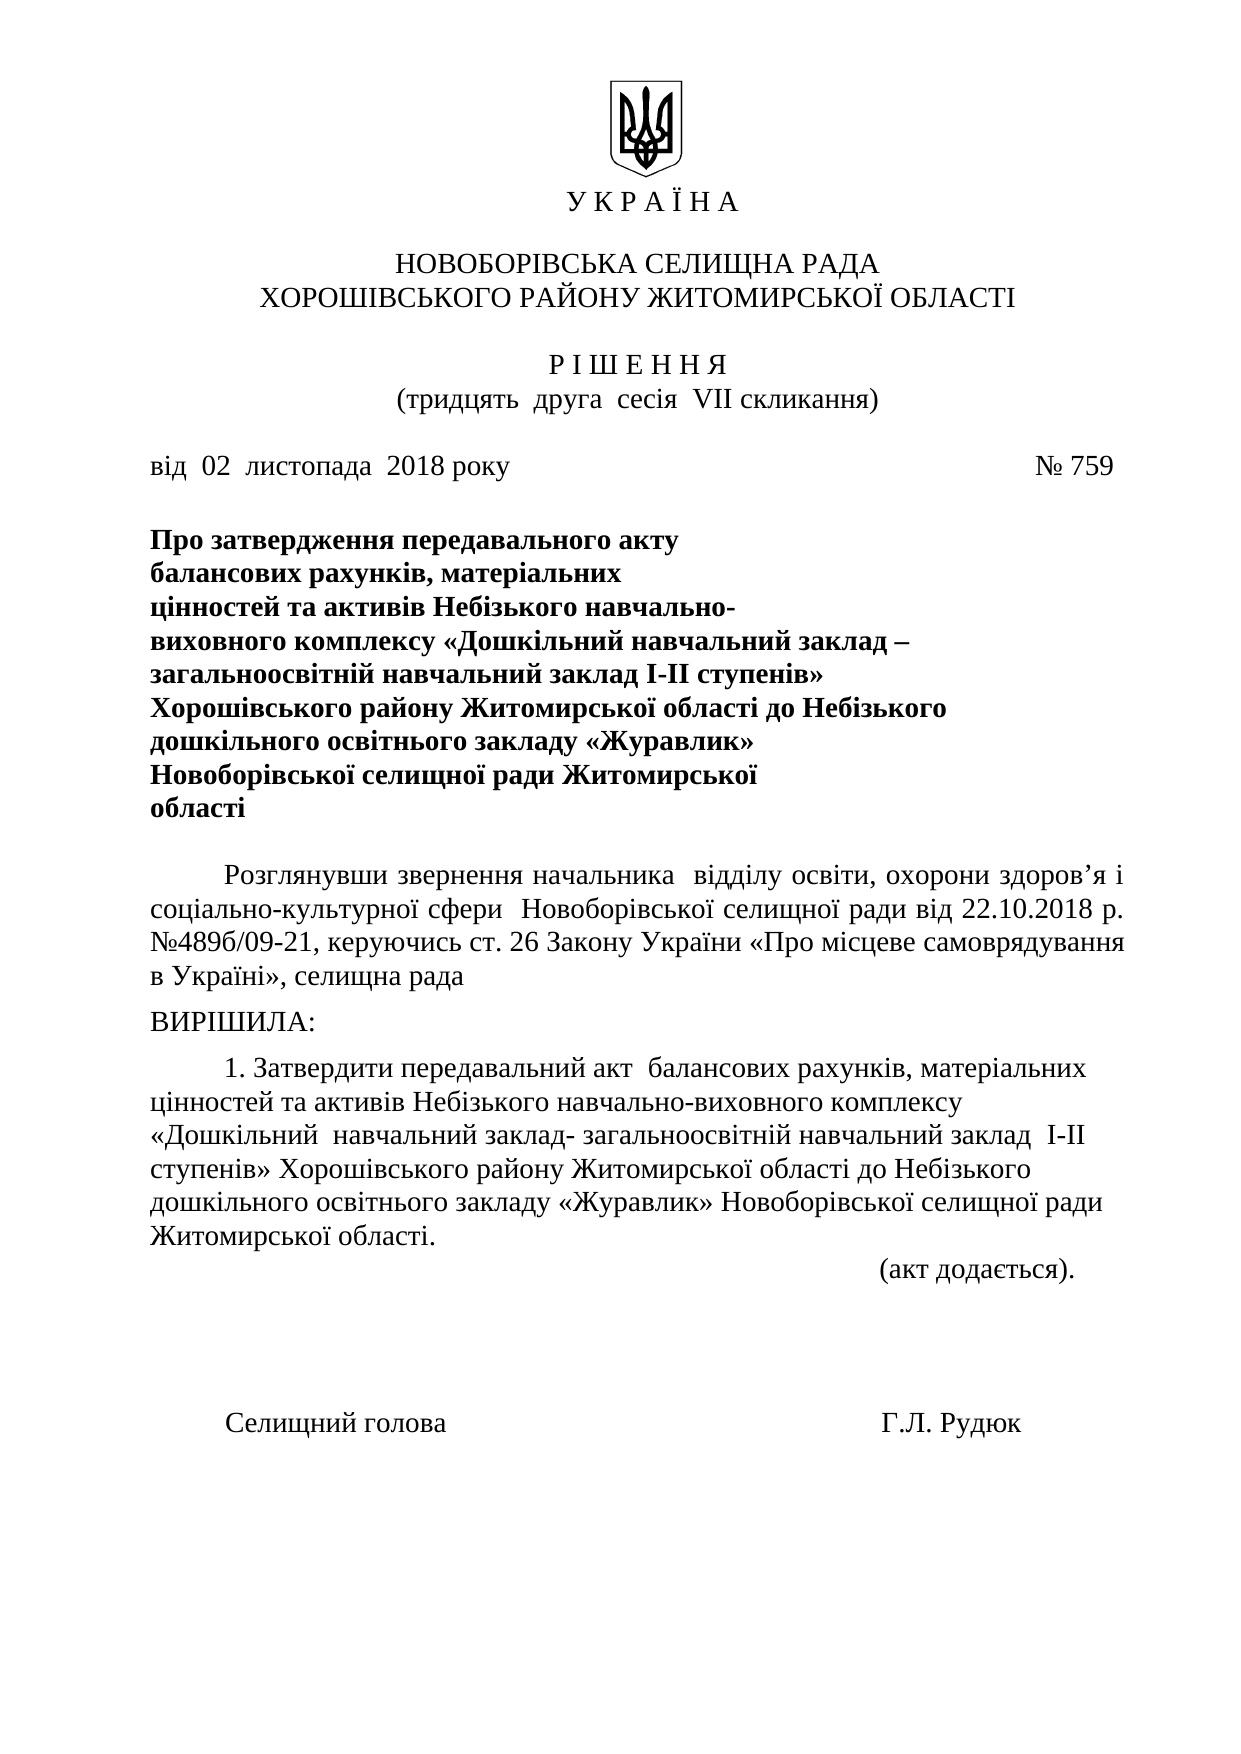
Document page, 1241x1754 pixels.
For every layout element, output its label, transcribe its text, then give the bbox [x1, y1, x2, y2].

text Р І Ш Е Н Н Я [150, 347, 1125, 381]
text ВИРІШИЛА: [150, 1004, 1125, 1038]
picture [603, 77, 690, 185]
text області [150, 790, 1125, 824]
text балансових рахунків, матеріальних [150, 556, 1125, 589]
text НОВОБОРІВСЬКА СЕЛИЩНА РАДА [150, 247, 1125, 280]
text Новоборівської селищної ради Житомирської [150, 757, 1125, 790]
text (акт додається). [150, 1251, 1125, 1285]
text Хорошівського району Житомирської області до Небізького [150, 690, 1125, 723]
text Селищний голова Г.Л. Рудюк [150, 1405, 1125, 1438]
text (тридцять друга сесія VII скликання) [150, 381, 1125, 414]
text цінностей та активів Небізького навчально- [150, 589, 1125, 623]
text Розглянувши звернення начальника відділу освіти, охорони здоров’я і соціально-культурної сфери Новоборівської селищної ради від 22.10.2018 р. №489б/09-21, керуючись ст. 26 Закону України «Про місцеве самоврядування в Україні», селищна рада [150, 857, 1125, 992]
text У К Р А Ї Н А [150, 184, 1125, 218]
text Про затвердження передавального акту [150, 522, 1125, 556]
text ХОРОШІВСЬКОГО РАЙОНУ ЖИТОМИРСЬКОЇ ОБЛАСТІ [150, 280, 1125, 314]
text виховного комплексу «Дошкільний навчальний заклад –загальноосвітній навчальний заклад I-II ступенів» [150, 623, 1125, 690]
text 1. Затвердити передавальний акт балансових рахунків, матеріальних цінностей та активів Небізького навчально-виховного комплексу «Дошкільний навчальний заклад- загальноосвітній навчальний заклад I-II ступенів» Хорошівського району Житомирської області до Небізького дошкільного освітнього закладу «Журавлик» Новоборівської селищної ради Житомирської області. [150, 1050, 1125, 1251]
text від 02 листопада 2018 року № 759 [150, 448, 1125, 481]
text дошкільного освітнього закладу «Журавлик» [150, 723, 1125, 757]
